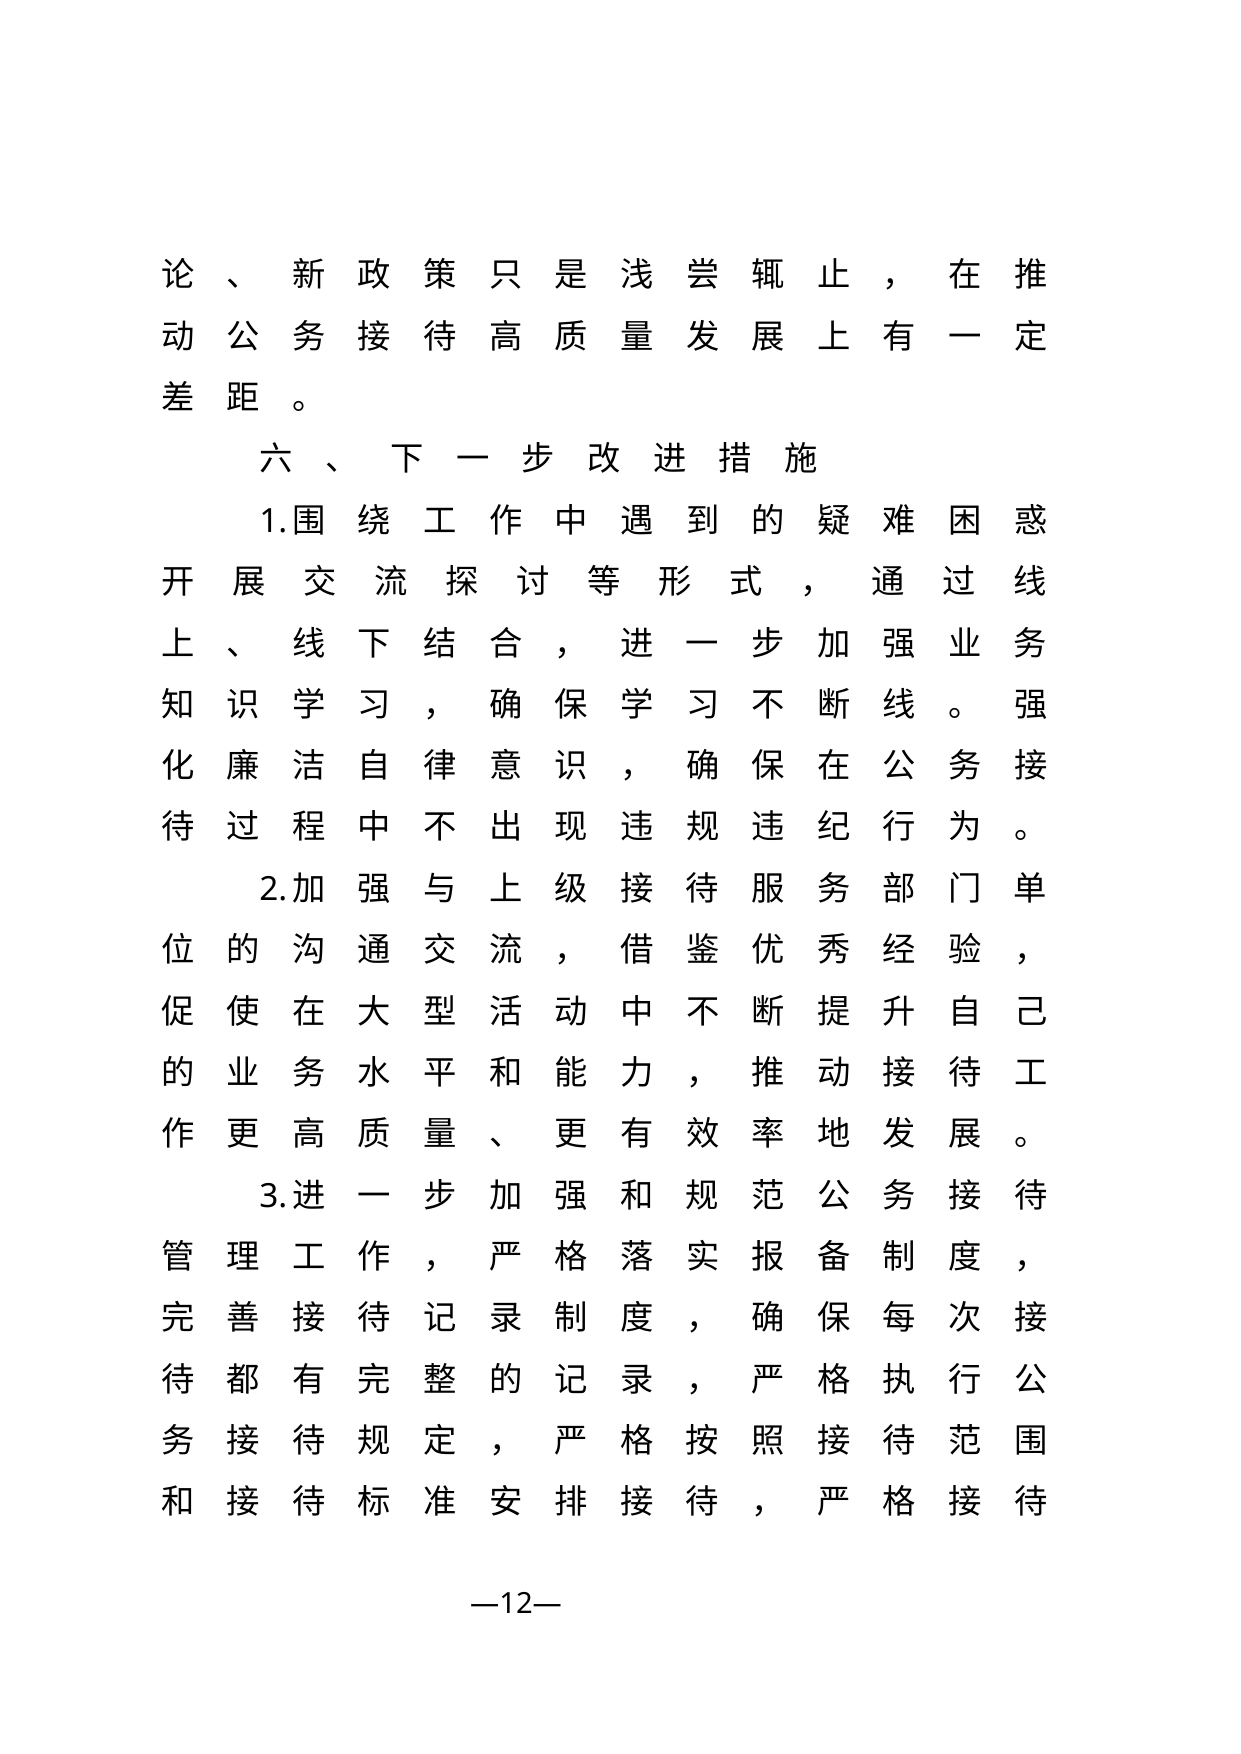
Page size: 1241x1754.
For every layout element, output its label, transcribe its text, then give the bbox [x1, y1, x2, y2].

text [161, 1162, 1079, 1530]
text 1.围绕工作中遇到的疑难困惑开展交流探讨等形式，通过线上、线下结合，进一步加强业务知识学习，确保学习不断线。强化廉洁自律意识，确保在公务接待过程中不出现违规违纪行为。 [161, 487, 1079, 855]
list 六、下一步改进措施 [161, 426, 1079, 487]
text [161, 242, 1079, 426]
text 2.加强与上级接待服务部门单位的沟通交流，借鉴优秀经验，促使在大型活动中不断提升自己的业务水平和能力，推动接待工作更高质量、更有效率地发展。 [161, 855, 1079, 1162]
